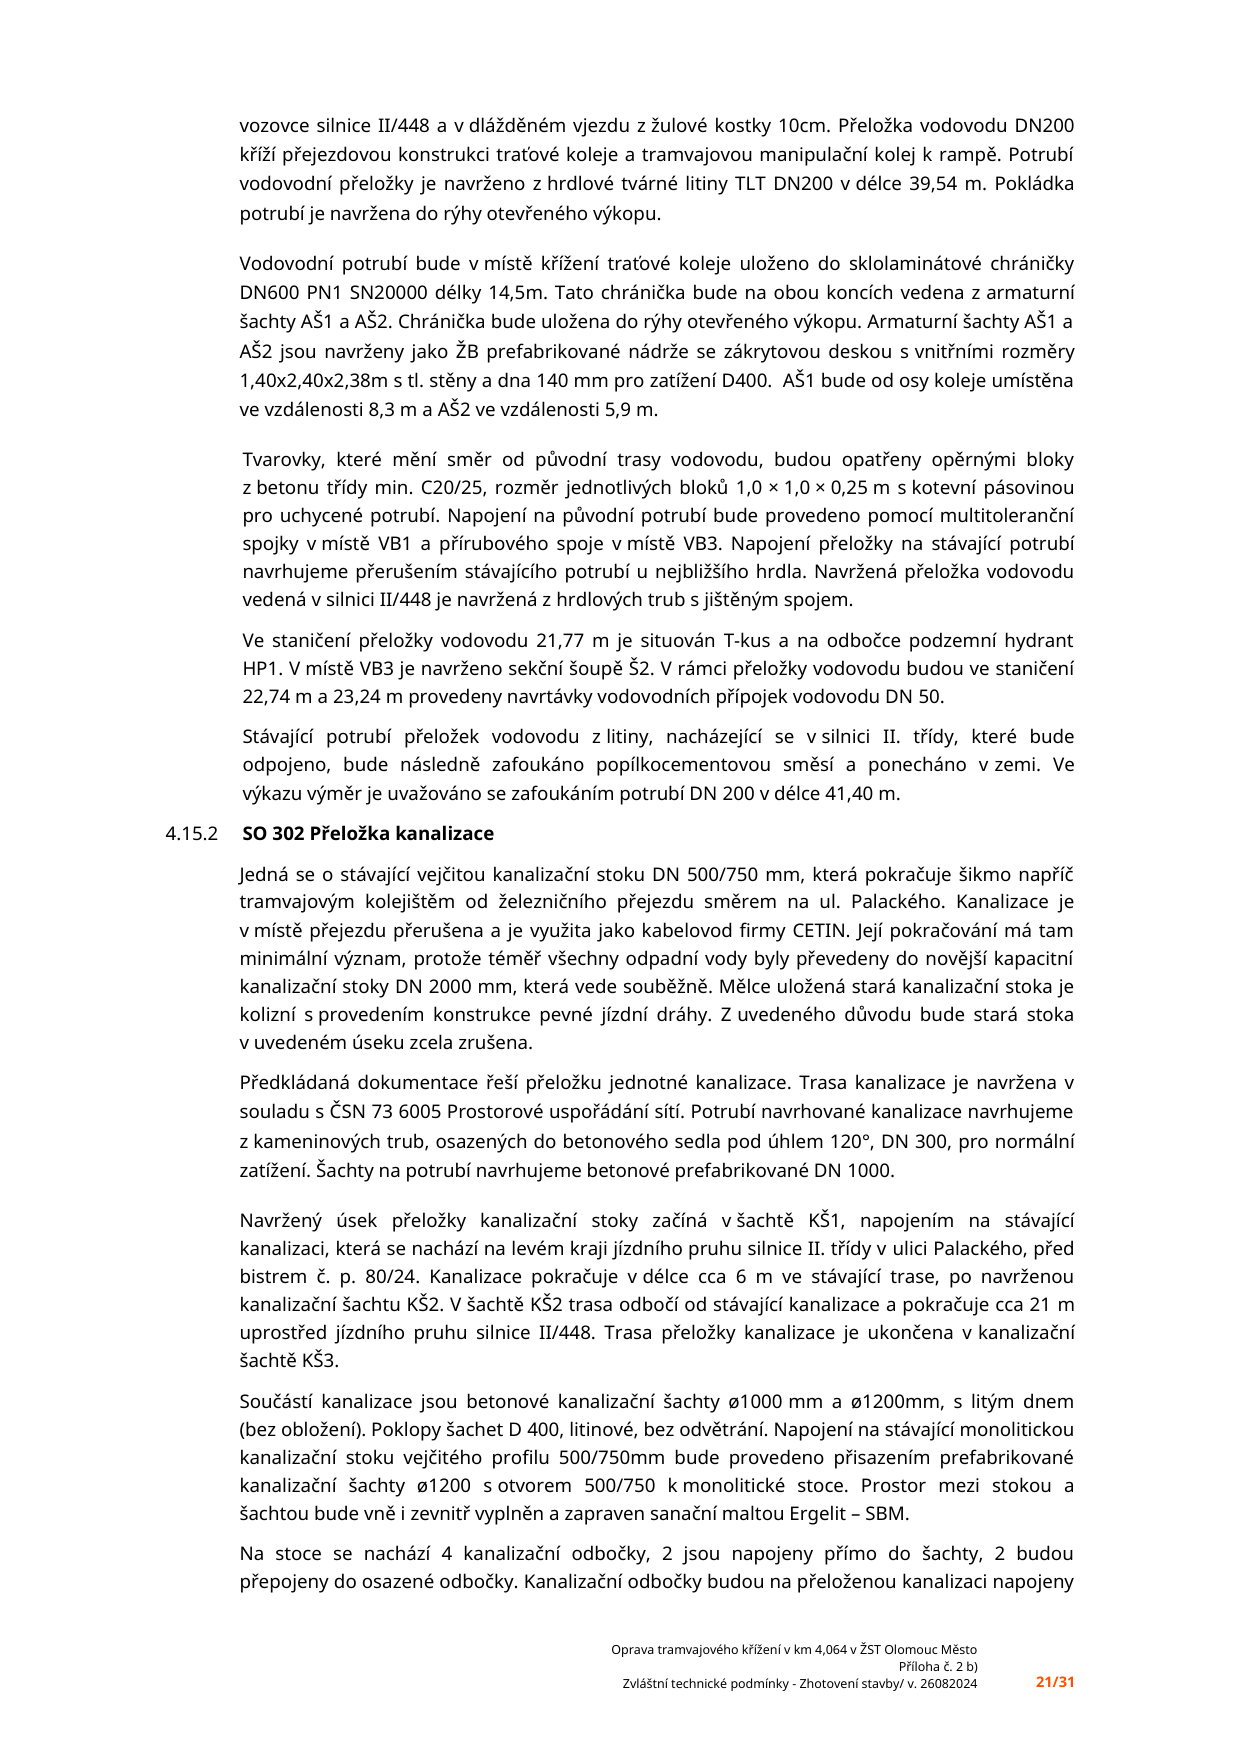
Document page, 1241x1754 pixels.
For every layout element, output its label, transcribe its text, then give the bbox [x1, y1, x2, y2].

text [239, 112, 1075, 226]
list SO 302 Přeložka kanalizace [165, 820, 1075, 846]
text Tvarovky, které mění směr od původní trasy vodovodu, budou opatřeny opěrnými bloky z betonu třídy min. C20/25, rozměr jednotlivých bloků 1,0 × 1,0 × 0,25 m s kotevní pásovinou pro uchycené potrubí. Napojení na původní potrubí bude provedeno pomocí multitoleranční spojky v místě VB1 a přírubového spoje v místě VB3. Napojení přeložky na stávající potrubí navrhujeme přerušením stávajícího potrubí u nejbližšího hrdla. Navržená přeložka vodovodu vedená v silnici II/448 je navržená z hrdlových trub s jištěným spojem. [242, 447, 1075, 612]
text Stávající potrubí přeložek vodovodu z litiny, nacházející se v silnici II. třídy, které bude odpojeno, bude následně zafoukáno popílkocementovou směsí a ponecháno v zemi. Ve výkazu výměr je uvažováno se zafoukáním potrubí DN 200 v délce 41,40 m. [242, 724, 1075, 805]
text Jedná se o stávající vejčitou kanalizační stoku DN 500/750 mm, která pokračuje šikmo napříč tramvajovým kolejištěm od železničního přejezdu směrem na ul. Palackého. Kanalizace je v místě přejezdu přerušena a je využita jako kabelovod firmy CETIN. Její pokračování má tam minimální význam, protože téměř všechny odpadní vody byly převedeny do novější kapacitní kanalizační stoky DN 2000 mm, která vede souběžně. Mělce uložená stará kanalizační stoka je kolizní s provedením konstrukce pevné jízdní dráhy. Z uvedeného důvodu bude stará stoka v uvedeném úseku zcela zrušena. [239, 861, 1075, 1054]
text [239, 1541, 1075, 1594]
text Ve staničení přeložky vodovodu 21,77 m je situován T-kus a na odbočce podzemní hydrant HP1. V místě VB3 je navrženo sekční šoupě Š2. V rámci přeložky vodovodu budou ve staničení 22,74 m a 23,24 m provedeny navrtávky vodovodních přípojek vodovodu DN 50. [242, 627, 1075, 709]
text Předkládaná dokumentace řeší přeložku jednotné kanalizace. Trasa kanalizace je navržena v souladu s ČSN 73 6005 Prostorové uspořádání sítí. Potrubí navrhované kanalizace navrhujeme z kameninových trub, osazených do betonového sedla pod úhlem 120°, DN 300, pro normální zatížení. Šachty na potrubí navrhujeme betonové prefabrikované DN 1000. [239, 1069, 1075, 1183]
text Součástí kanalizace jsou betonové kanalizační šachty ø1000 mm a ø1200mm, s litým dnem (bez obložení). Poklopy šachet D 400, litinové, bez odvětrání. Napojení na stávající monolitickou kanalizační stoku vejčitého profilu 500/750mm bude provedeno přisazením prefabrikované kanalizační šachty ø1200 s otvorem 500/750 k monolitické stoce. Prostor mezi stokou a šachtou bude vně i zevnitř vyplněn a zapraven sanační maltou Ergelit – SBM. [239, 1388, 1075, 1526]
text Vodovodní potrubí bude v místě křížení traťové koleje uloženo do sklolaminátové chráničky DN600 PN1 SN20000 délky 14,5m. Tato chránička bude na obou koncích vedena z armaturní šachty AŠ1 a AŠ2. Chránička bude uložena do rýhy otevřeného výkopu. Armaturní šachty AŠ1 a AŠ2 jsou navrženy jako ŽB prefabrikované nádrže se zákrytovou deskou s vnitřními rozměry 1,40x2,40x2,38m s tl. stěny a dna 140 mm pro zatížení D400. AŠ1 bude od osy koleje umístěna ve vzdálenosti 8,3 m a AŠ2 ve vzdálenosti 5,9 m. [239, 250, 1075, 422]
text Navržený úsek přeložky kanalizační stoky začíná v šachtě KŠ1, napojením na stávající kanalizaci, která se nachází na levém kraji jízdního pruhu silnice II. třídy v ulici Palackého, před bistrem č. p. 80/24. Kanalizace pokračuje v délce cca 6 m ve stávající trase, po navrženou kanalizační šachtu KŠ2. V šachtě KŠ2 trasa odbočí od stávající kanalizace a pokračuje cca 21 m uprostřed jízdního pruhu silnice II/448. Trasa přeložky kanalizace je ukončena v kanalizační šachtě KŠ3. [239, 1207, 1075, 1373]
